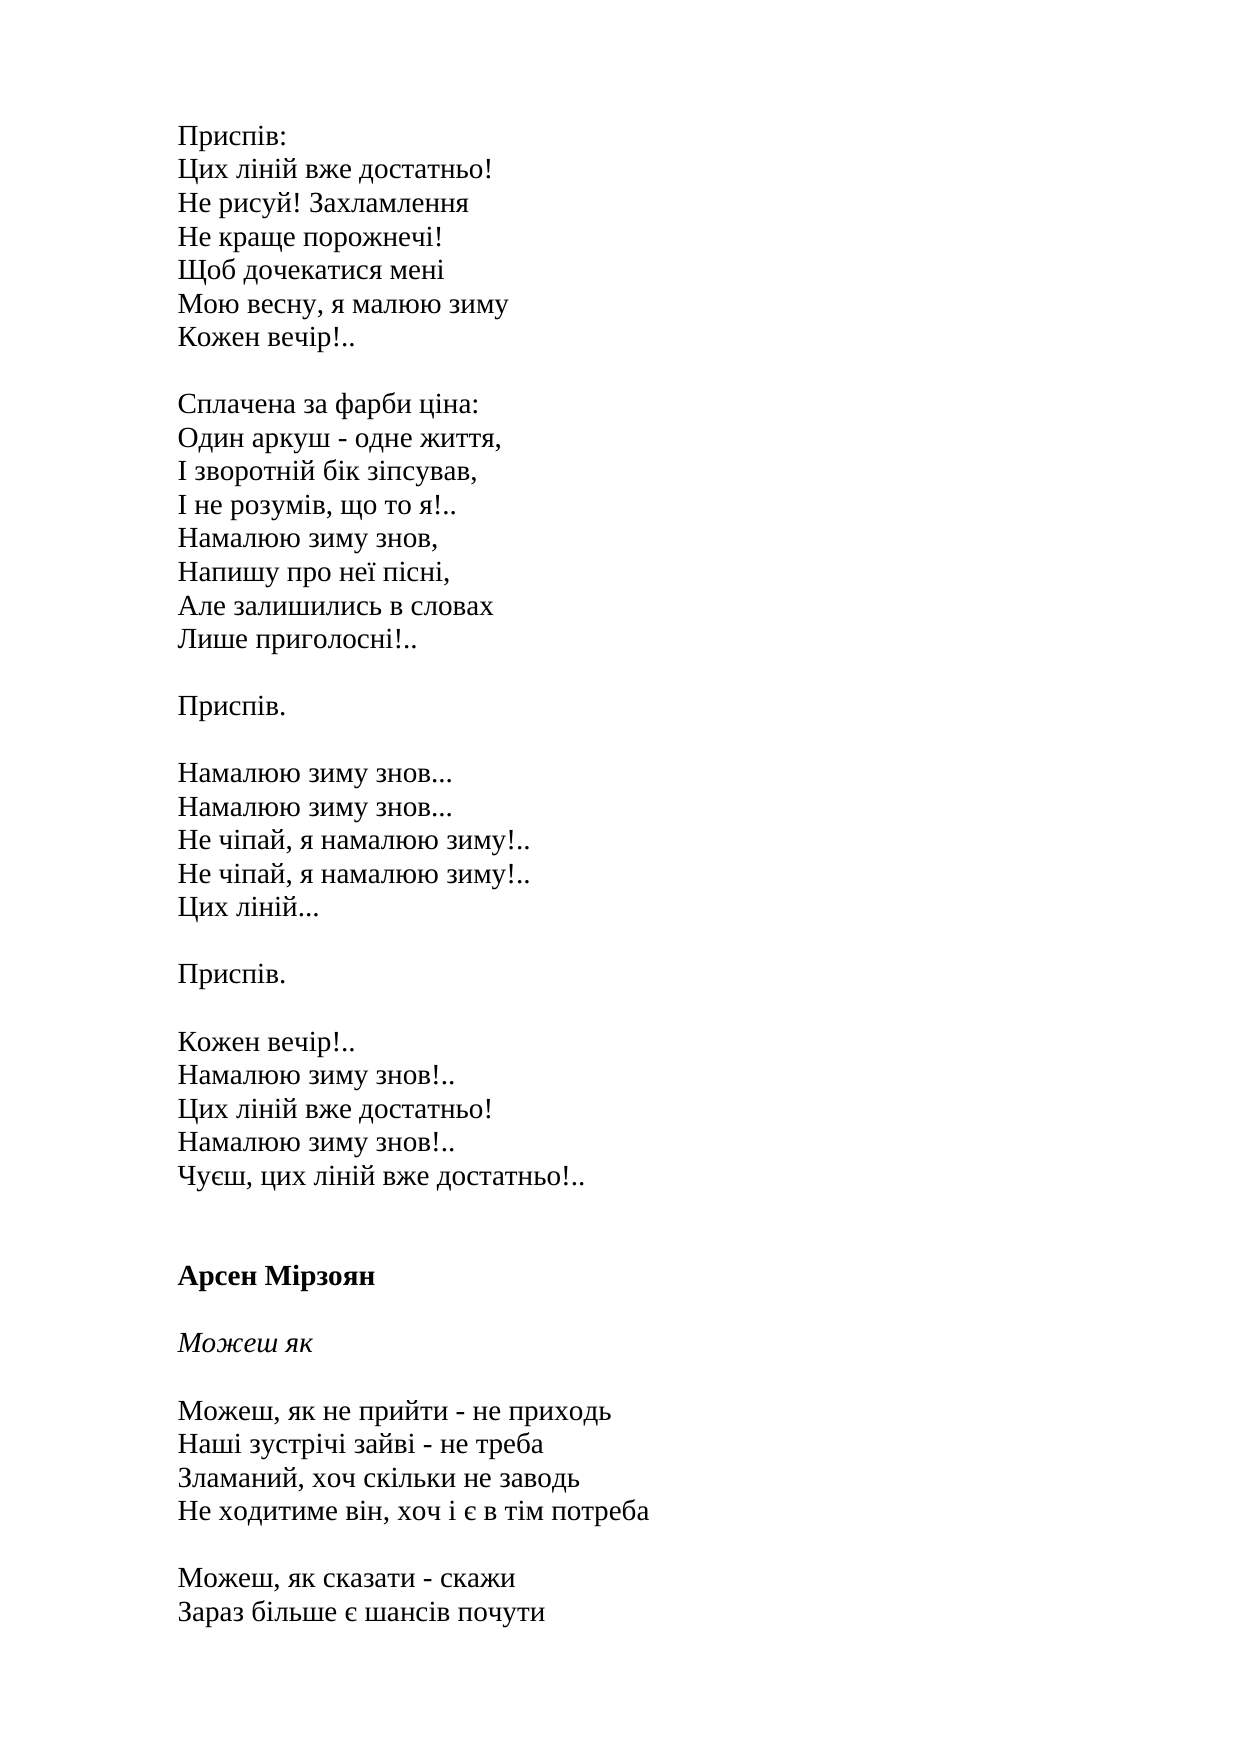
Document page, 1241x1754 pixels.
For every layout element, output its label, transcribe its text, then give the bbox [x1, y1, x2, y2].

text Не ходитиме він, хоч і є в тім потреба [177, 1493, 1152, 1527]
text Цих ліній вже достатньо! [177, 1091, 1152, 1124]
text Намалюю зиму знов!.. [177, 1124, 1152, 1158]
text Напишу про неї пісні, [177, 554, 1152, 588]
text Приспів. [177, 688, 1152, 722]
text І не розумів, що то я!.. [177, 487, 1152, 521]
text Приспів. [177, 957, 1152, 990]
text Можеш як [177, 1326, 1152, 1359]
text Намалюю зиму знов... [177, 789, 1152, 822]
text Один аркуш - одне життя, [177, 420, 1152, 453]
text Мою весну, я малюю зиму [177, 286, 1152, 319]
text Не рисуй! Захламлення [177, 185, 1152, 219]
text Цих ліній... [177, 889, 1152, 923]
text Намалюю зиму знов, [177, 521, 1152, 554]
text Щоб дочекатися мені [177, 252, 1152, 286]
text Але залишились в словах [177, 588, 1152, 621]
text Намалюю зиму знов!.. [177, 1057, 1152, 1091]
text Не краще порожнечі! [177, 219, 1152, 252]
text Кожен вечір!.. [177, 1024, 1152, 1057]
text Кожен вечір!.. [177, 319, 1152, 353]
text Зараз більше є шансів почути [177, 1594, 1152, 1627]
text Можеш, як сказати - скажи [177, 1560, 1152, 1594]
text Лише приголосні!.. [177, 621, 1152, 655]
text Приспів: [177, 118, 1152, 152]
text І зворотній бік зіпсував, [177, 453, 1152, 487]
text Не чіпай, я намалюю зиму!.. [177, 822, 1152, 856]
text Наші зустрічі зайві - не треба [177, 1426, 1152, 1460]
text Можеш, як не прийти - не приходь [177, 1393, 1152, 1426]
text Чуєш, цих ліній вже достатньо!.. [177, 1158, 1152, 1191]
text Зламаний, хоч скільки не заводь [177, 1460, 1152, 1493]
text Цих ліній вже достатньо! [177, 152, 1152, 185]
text Не чіпай, я намалюю зиму!.. [177, 856, 1152, 889]
text Сплачена за фарби ціна: [177, 386, 1152, 420]
text Намалюю зиму знов... [177, 755, 1152, 789]
text Арсен Мірзоян [177, 1258, 1152, 1292]
